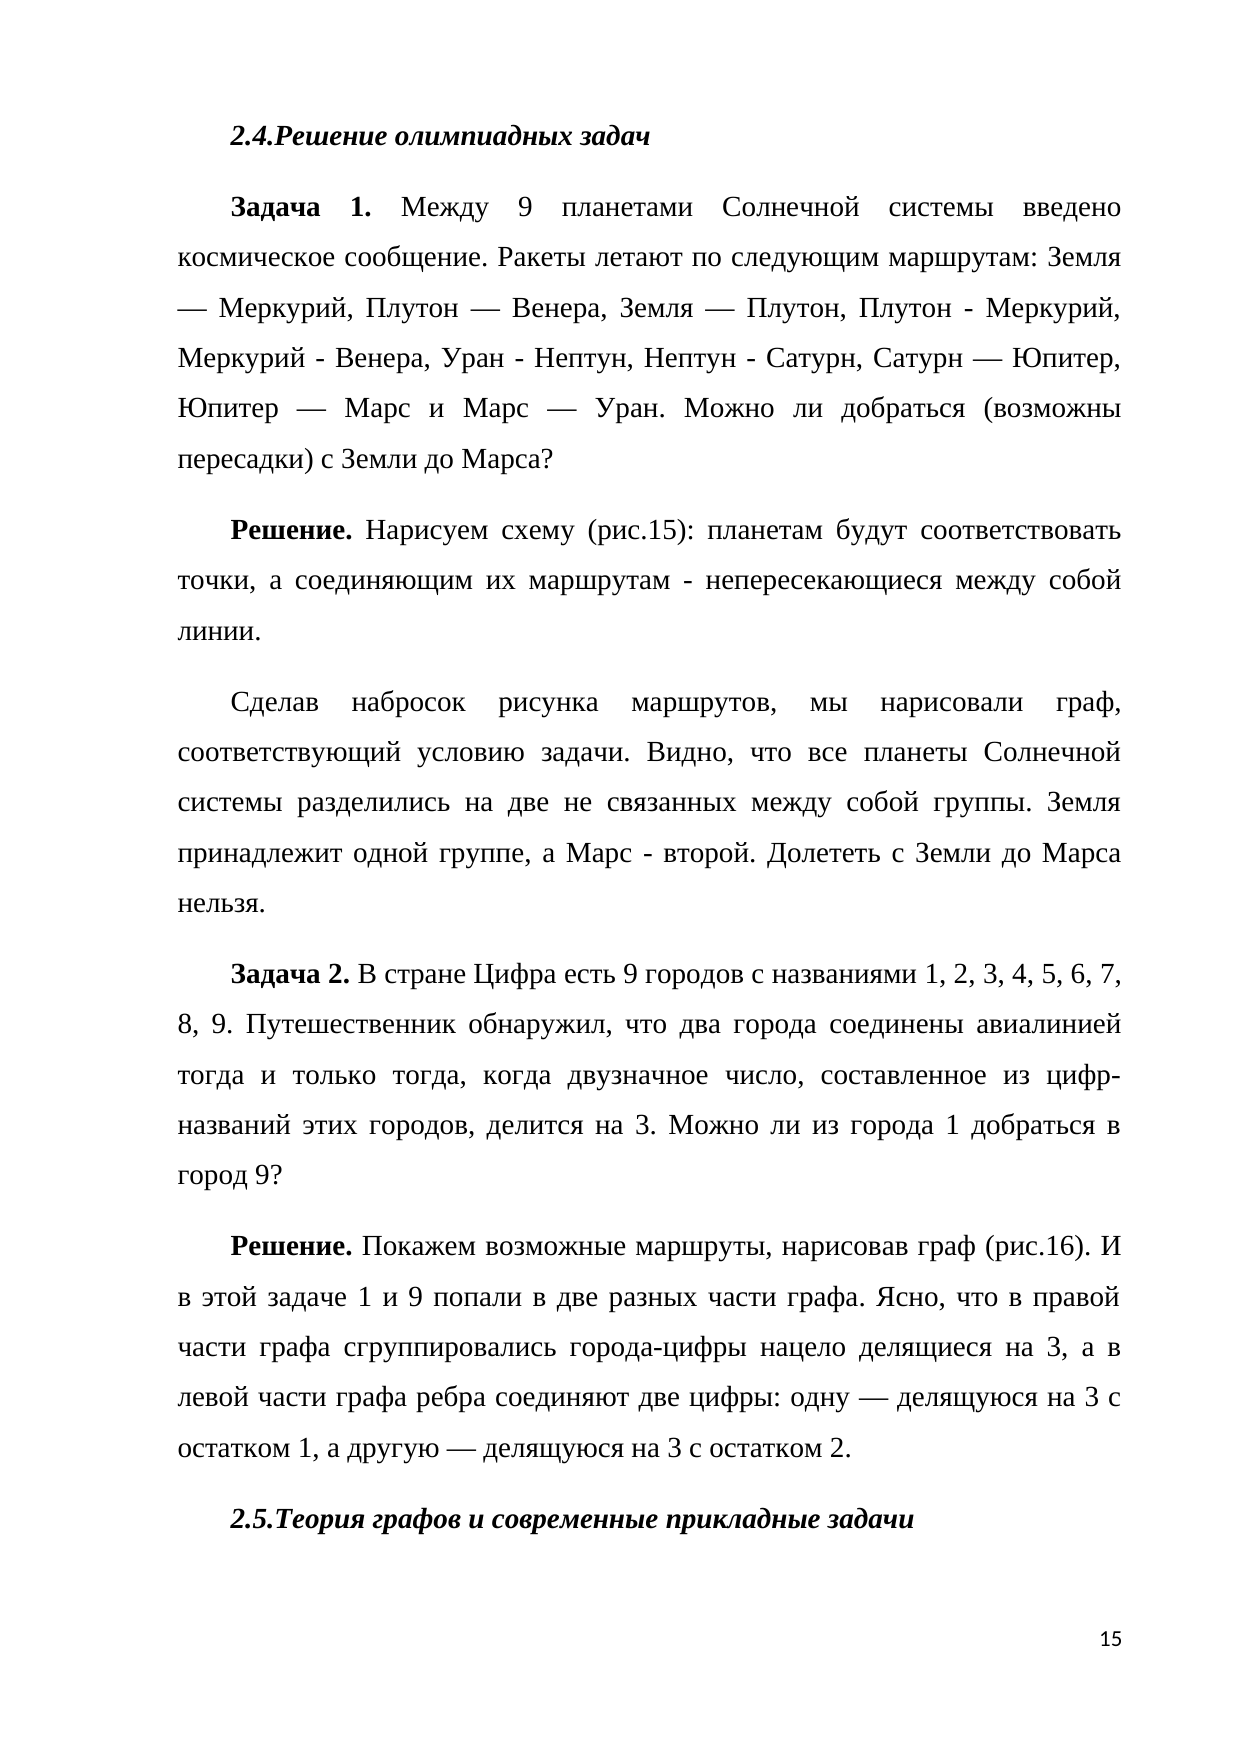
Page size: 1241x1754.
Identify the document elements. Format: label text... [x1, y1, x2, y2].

text 2.5.Теория графов и современные прикладные задачи [177, 1501, 1122, 1534]
text Решение. Нарисуем схему (рис.15): планетам будут соответствовать точки, а соединяющим их маршрутам - непересекающиеся между собой линии. [177, 512, 1122, 646]
text Задача 1. Между 9 планетами Солнечной системы введено космическое сообщение. Ракеты летают по следующим маршрутам: Земля — Меркурий, Плутон — Венера, Земля — Плутон, Плутон - Меркурий, Меркурий - Венера, Уран - Нептун, Нептун - Сатурн, Сатурн — Юпитер, Юпитер — Марс и Марс — Уран. Можно ли добраться (возможны пересадки) с Земли до Марса? [177, 189, 1122, 474]
text 2.4.Решение олимпиадных задач [177, 118, 1122, 152]
text Задача 2. В стране Цифра есть 9 городов с названиями 1, 2, 3, 4, 5, 6, 7, 8, 9. Путешественник обнаружил, что два города соединены авиалинией тогда и только тогда, когда двузначное число, составленное из цифр-названий этих городов, делится на 3. Можно ли из города 1 добраться в город 9? [177, 956, 1122, 1191]
text Сделав набросок рисунка маршрутов, мы нарисовали граф, соответствующий условию задачи. Видно, что все планеты Солнечной системы разделились на две не связанных между собой группы. Земля принадлежит одной группе, а Марс - второй. Долететь с Земли до Марса нельзя. [177, 684, 1122, 918]
text Решение. Покажем возможные маршруты, нарисовав граф (рис.16). И в этой задаче 1 и 9 попали в две разных части графа. Ясно, что в правой части графа сгруппировались города-цифры нацело делящиеся на 3, а в левой части графа ребра соединяют две цифры: одну — делящуюся на 3 с остатком 1, а другую — делящуюся на 3 с остатком 2. [177, 1228, 1122, 1463]
